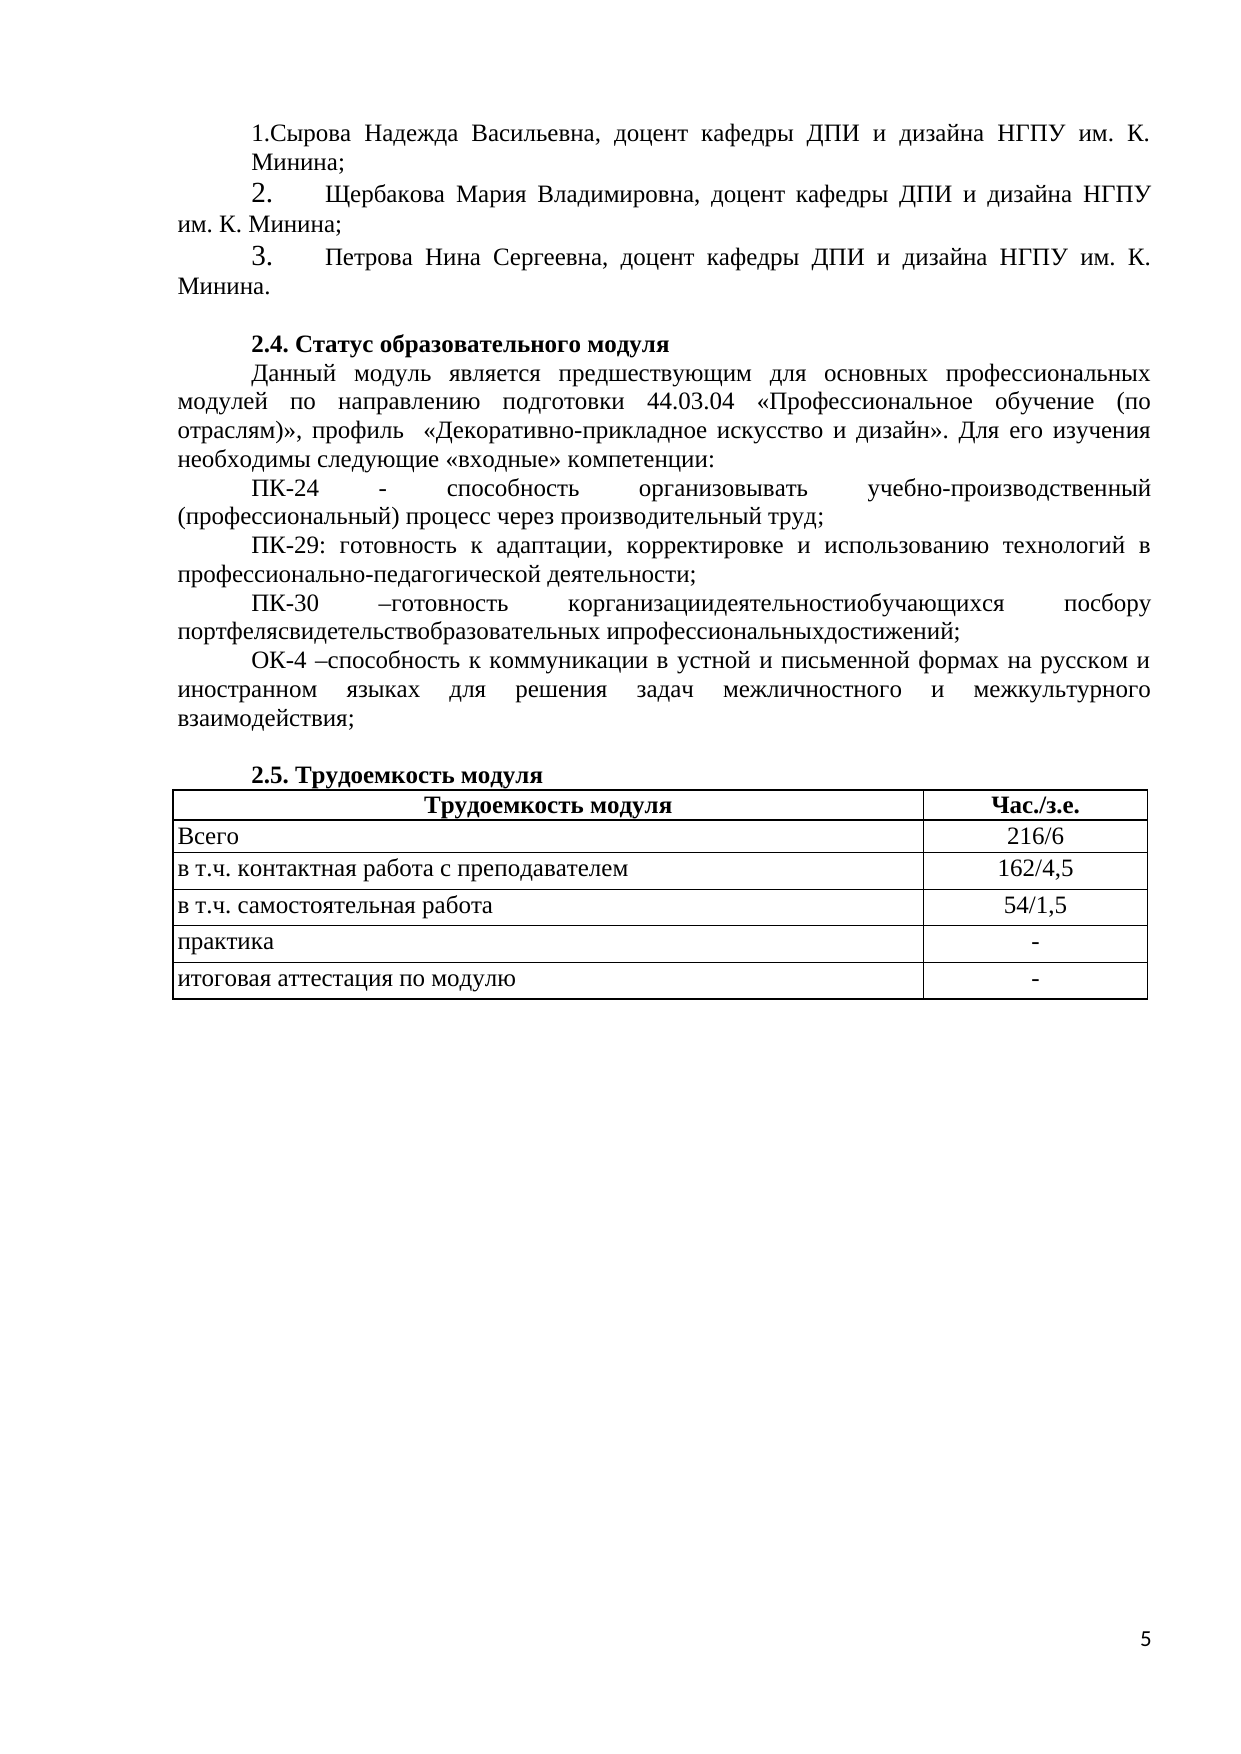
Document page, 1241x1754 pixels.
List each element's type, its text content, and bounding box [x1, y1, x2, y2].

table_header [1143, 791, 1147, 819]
table_cell 216/6 [924, 821, 1147, 852]
table_cell в т.ч. самостоятельная работа [174, 890, 923, 925]
table_cell Всего [174, 821, 923, 852]
table_cell практика [174, 926, 923, 961]
table_cell 54/1,5 [924, 890, 1147, 925]
text ПК-29: готовность к адаптации, корректировке и использованию технологий в профессионально-педагогической деятельности; [177, 530, 1152, 588]
table_cell - [924, 926, 1147, 961]
text 2.4. Статус образовательного модуля [177, 329, 1152, 358]
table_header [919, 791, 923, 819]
table_cell итоговая аттестация по модулю [174, 963, 923, 998]
table_cell в т.ч. контактная работа с преподавателем [174, 853, 923, 888]
list Петрова Нина Сергеевна, доцент кафедры ДПИ и дизайна НГПУ им. К. Минина. [177, 238, 1152, 300]
table_cell - [924, 963, 1147, 998]
text 1.Сырова Надежда Васильевна, доцент кафедры ДПИ и дизайна НГПУ им. К. Минина; [251, 118, 1152, 176]
text ПК-24 - способность организовывать учебно-производственный (профессиональный) процесс через производительный труд; [177, 473, 1152, 530]
text 2.5. Трудоемкость модуля [177, 760, 1138, 789]
text Данный модуль является предшествующим для основных профессиональных модулей по направлению подготовки 44.03.04 «Профессиональное обучение (по отраслям)», профиль «Декоративно-прикладное искусство и дизайн». Для его изучения необходимы следующие «входные» компетенции: [177, 358, 1152, 473]
text ОК-4 –способность к коммуникации в устной и письменной формах на русском и иностранном языках для решения задач межличностного и межкультурного взаимодействия; [177, 645, 1152, 731]
table_cell 162/4,5 [924, 853, 1147, 888]
list Щербакова Мария Владимировна, доцент кафедры ДПИ и дизайна НГПУ им. К. Минина; [177, 176, 1152, 238]
text ПК-30 –готовность корганизациидеятельностиобучающихся посбору портфелясвидетельствобразовательных ипрофессиональныхдостижений; [177, 588, 1152, 645]
